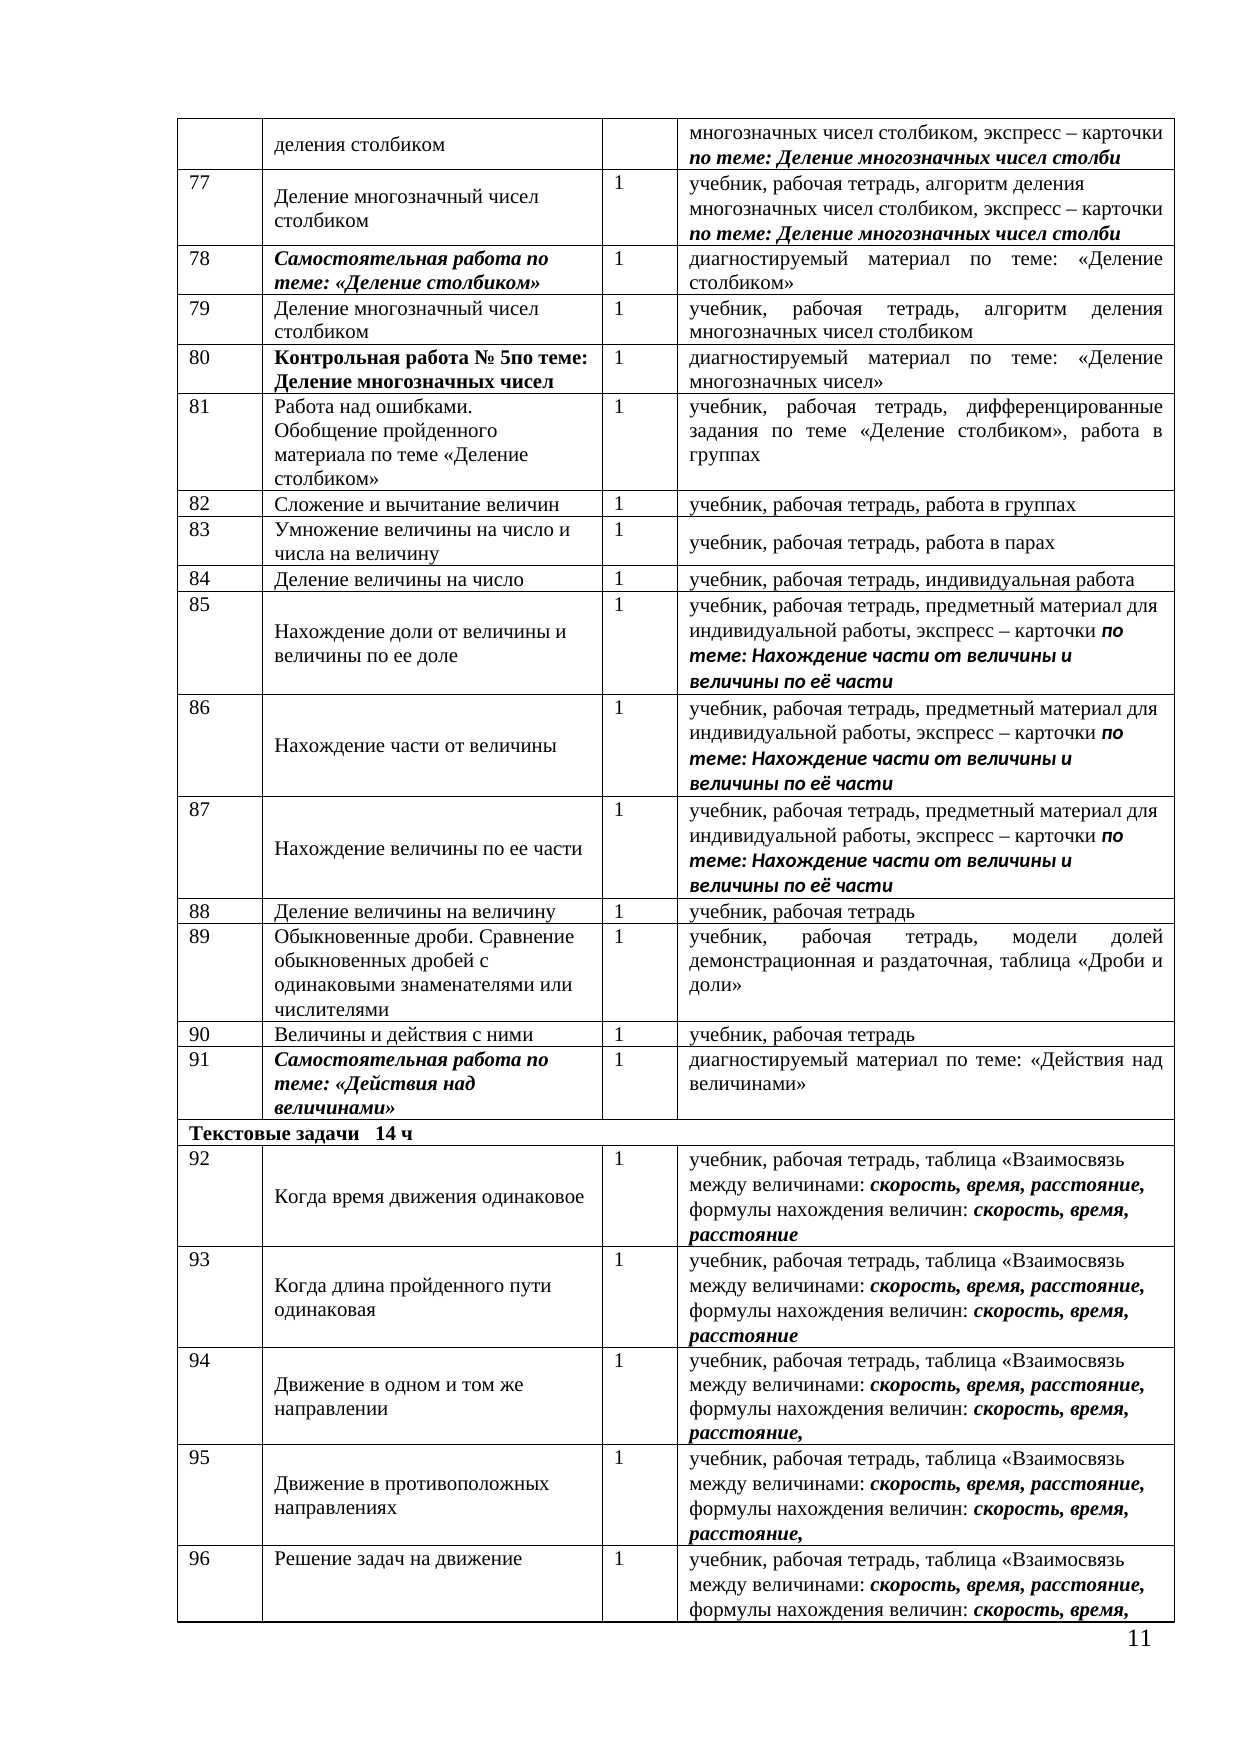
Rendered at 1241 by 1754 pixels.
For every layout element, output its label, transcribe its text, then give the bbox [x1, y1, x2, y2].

table_cell 78 [178, 246, 262, 294]
table_cell 90 [178, 1022, 262, 1046]
table_cell диагностируемый материал по теме: «Действия над величинами» [678, 1047, 1174, 1119]
table_cell учебник, рабочая тетрадь, индивидуальная работа [678, 566, 1174, 591]
table_cell Величины и действия с ними [263, 1022, 602, 1046]
table_cell 92 [178, 1146, 262, 1246]
table_cell учебник, рабочая тетрадь, таблица «Взаимосвязь между величинами: скорость, время, расстояние, формулы нахождения величин: скорость, время, расстояние, [678, 1348, 1174, 1444]
table_cell 86 [178, 695, 262, 796]
table_cell учебник, рабочая тетрадь, алгоритм деления многозначных чисел столбиком [678, 295, 1174, 343]
table_cell 1 [603, 592, 677, 693]
table_cell 80 [178, 345, 262, 393]
table_cell учебник, рабочая тетрадь [678, 1022, 1174, 1046]
table_cell 91 [178, 1047, 262, 1119]
table_cell 1 [603, 899, 677, 923]
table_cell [263, 119, 602, 169]
table_cell Контрольная работа № 5по теме: Деление многозначных чисел [263, 345, 602, 393]
table_cell Движение в одном и том же направлении [263, 1348, 602, 1444]
table_cell 1 [603, 394, 677, 490]
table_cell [678, 119, 1174, 169]
table_cell 77 [178, 170, 262, 245]
table_cell 1 [603, 797, 677, 898]
table_cell 1 [603, 517, 677, 565]
table_cell 1 [603, 246, 677, 294]
table_cell 1 [603, 1022, 677, 1046]
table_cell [263, 1546, 602, 1621]
table_cell диагностируемый материал по теме: «Деление столбиком» [678, 246, 1174, 294]
table_cell Когда время движения одинаковое [263, 1146, 602, 1246]
table_cell 1 [603, 345, 677, 393]
table_cell 89 [178, 924, 262, 1021]
table_cell Нахождение части от величины [263, 695, 602, 796]
table_cell Деление величины на величину [263, 899, 602, 923]
table_cell Деление величины на число [263, 566, 602, 591]
table_cell 1 [603, 1546, 677, 1621]
table_cell 1 [603, 1047, 677, 1119]
table_cell учебник, рабочая тетрадь, предметный материал для индивидуальной работы, экспресс – карточки по теме: Нахождение части от величины и величины по её части [678, 592, 1174, 693]
table_cell учебник, рабочая тетрадь, предметный материал для индивидуальной работы, экспресс – карточки по теме: Нахождение части от величины и величины по её части [678, 797, 1174, 898]
table_cell 93 [178, 1247, 262, 1347]
table_cell 1 [603, 1146, 677, 1246]
table_cell 83 [178, 517, 262, 565]
table_cell 85 [178, 592, 262, 693]
table_cell 1 [603, 491, 677, 516]
table_cell 1 [603, 295, 677, 343]
table_cell учебник, рабочая тетрадь, работа в группах [678, 491, 1174, 516]
table_cell 1 [603, 924, 677, 1021]
table_cell 84 [178, 566, 262, 591]
table_cell 88 [178, 899, 262, 923]
table_cell Нахождение величины по ее части [263, 797, 602, 898]
table_cell 1 [603, 1445, 677, 1545]
table_cell учебник, рабочая тетрадь [678, 899, 1174, 923]
table_cell учебник, рабочая тетрадь, модели долей демонстрационная и раздаточная, таблица «Дроби и доли» [678, 924, 1174, 1021]
table_cell 1 [603, 170, 677, 245]
table_cell Самостоятельная работа по теме: «Деление столбиком» [263, 246, 602, 294]
table_cell Когда длина пройденного пути одинаковая [263, 1247, 602, 1347]
table_cell учебник, рабочая тетрадь, таблица «Взаимосвязь между величинами: скорость, время, расстояние, формулы нахождения величин: скорость, время, расстояние, [678, 1445, 1174, 1545]
table_cell Движение в противоположных направлениях [263, 1445, 602, 1545]
table_cell 1 [603, 1247, 677, 1347]
table_cell 81 [178, 394, 262, 490]
table_cell Сложение и вычитание величин [263, 491, 602, 516]
table_cell Деление многозначный чисел столбиком [263, 295, 602, 343]
table_cell учебник, рабочая тетрадь, таблица «Взаимосвязь между величинами: скорость, время, расстояние, формулы нахождения величин: скорость, время, расстояние [678, 1247, 1174, 1347]
table_cell 96 [178, 1546, 262, 1621]
table_cell Работа над ошибками. Обобщение пройденного материала по теме «Деление столбиком» [263, 394, 602, 490]
table_cell учебник, рабочая тетрадь, работа в парах [678, 517, 1174, 565]
table_cell 95 [178, 1445, 262, 1545]
table_cell Деление многозначный чисел столбиком [263, 170, 602, 245]
table_cell 94 [178, 1348, 262, 1444]
table_cell 82 [178, 491, 262, 516]
table_cell учебник, рабочая тетрадь, предметный материал для индивидуальной работы, экспресс – карточки по теме: Нахождение части от величины и величины по её части [678, 695, 1174, 796]
table_cell 76 [178, 119, 262, 169]
table_cell Умножение величины на число и числа на величину [263, 517, 602, 565]
table_cell учебник, рабочая тетрадь, дифференцированные задания по теме «Деление столбиком», работа в группах [678, 394, 1174, 490]
table_cell Нахождение доли от величины и величины по ее доле [263, 592, 602, 693]
table_cell учебник, рабочая тетрадь, алгоритм деления многозначных чисел столбиком, экспресс – карточки по теме: Деление многозначных чисел столби [678, 170, 1174, 245]
table_cell учебник, рабочая тетрадь, таблица «Взаимосвязь между величинами: скорость, время, расстояние, формулы нахождения величин: скорость, время, расстояние [678, 1146, 1174, 1246]
table_cell 1 [603, 566, 677, 591]
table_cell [678, 1546, 1174, 1621]
table_cell 79 [178, 295, 262, 343]
table_cell диагностируемый материал по теме: «Деление многозначных чисел» [678, 345, 1174, 393]
table_cell 1 [603, 119, 677, 169]
table_cell Текстовые задачи 14 ч [178, 1120, 1174, 1145]
table_cell 1 [603, 695, 677, 796]
table_cell 1 [603, 1348, 677, 1444]
table_cell Обыкновенные дроби. Сравнение обыкновенных дробей с одинаковыми знаменателями или числителями [263, 924, 602, 1021]
table_cell Самостоятельная работа по теме: «Действия над величинами» [263, 1047, 602, 1119]
table_cell 87 [178, 797, 262, 898]
